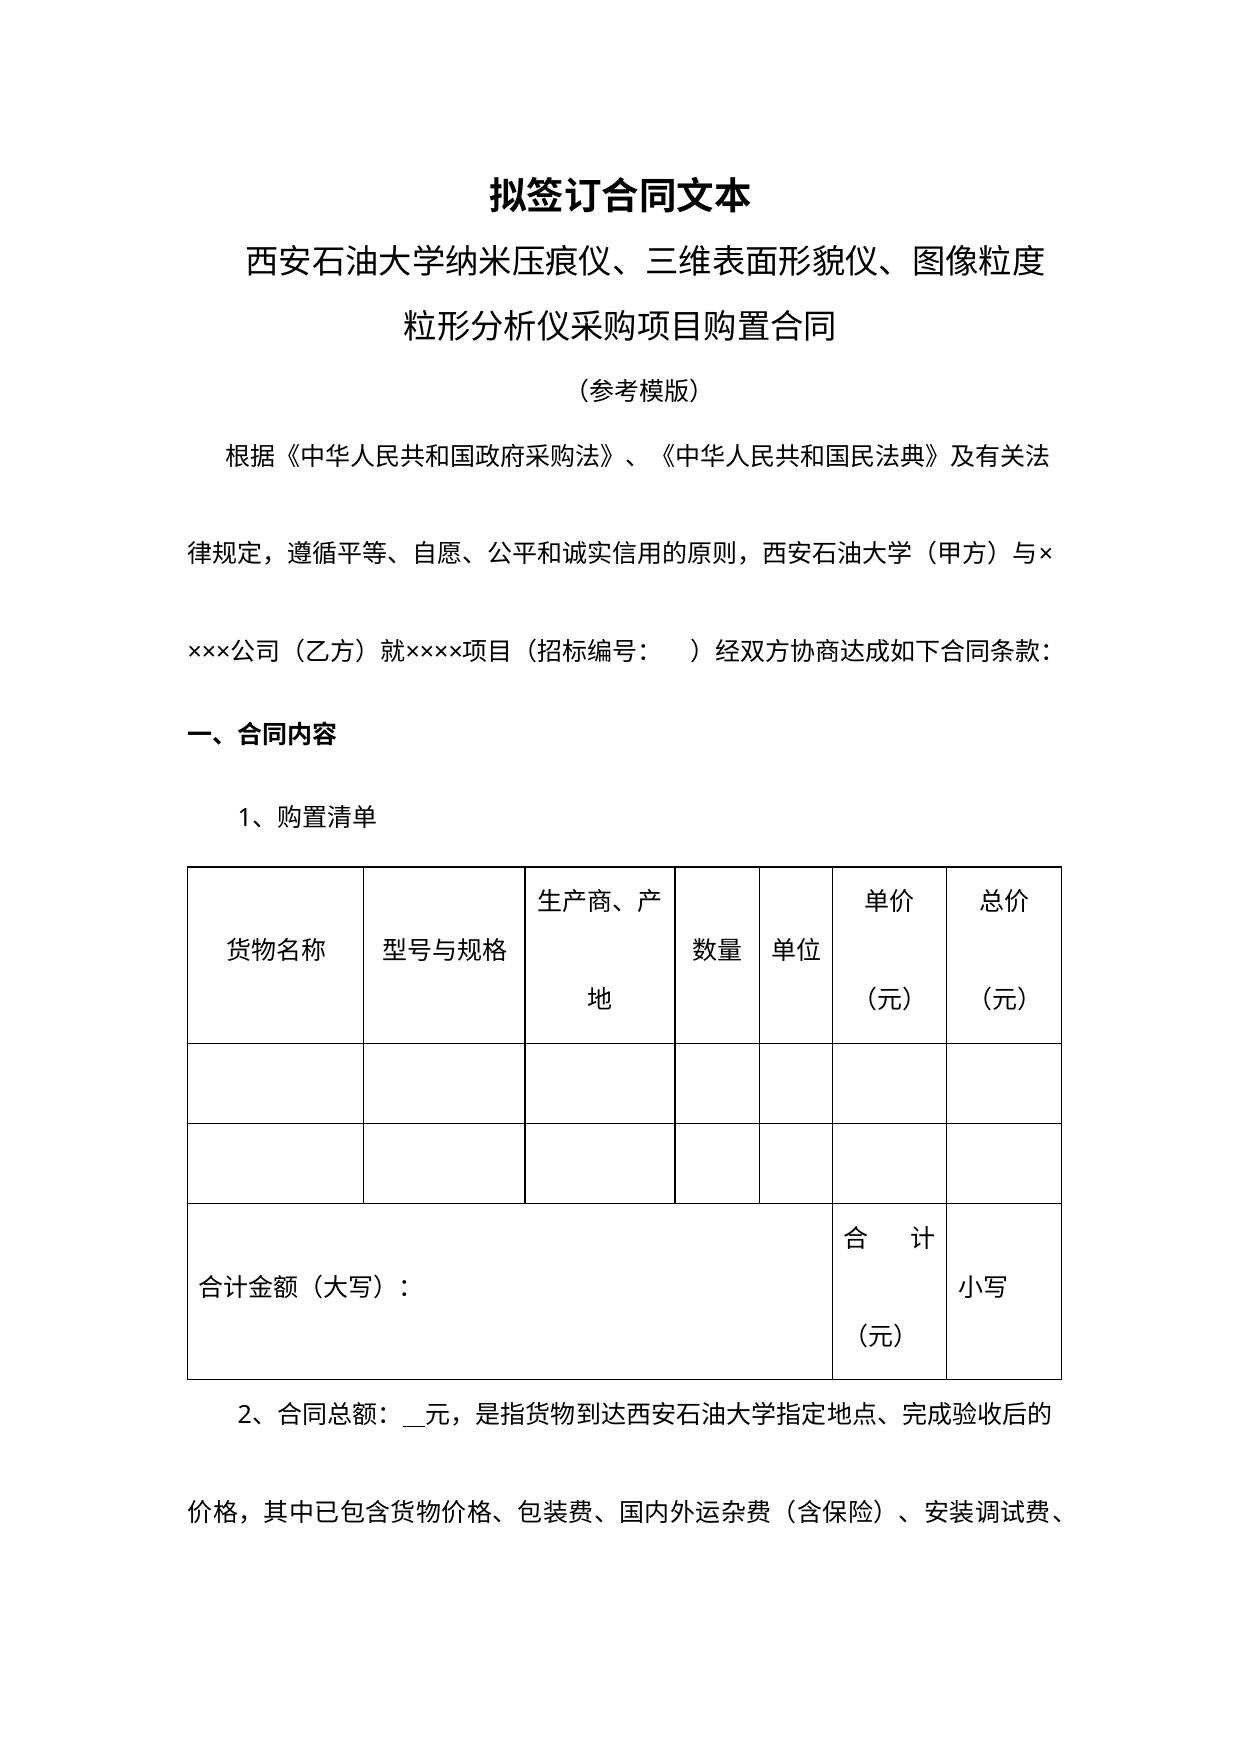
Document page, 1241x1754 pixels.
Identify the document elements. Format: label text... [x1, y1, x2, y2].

table_cell [526, 1124, 674, 1203]
table_cell [364, 1124, 524, 1203]
table_cell [676, 1044, 759, 1123]
text 1、购置清单 [187, 783, 1053, 848]
text （参考模版） [187, 357, 1053, 422]
table_cell [188, 1044, 363, 1123]
table_header 单位 [760, 868, 832, 1042]
table_header 生产商、产地 [526, 868, 674, 1042]
text 根据《中华人民共和国政府采购法》、《中华人民共和国民法典》及有关法律规定，遵循平等、自愿、公平和诚实信用的原则，西安石油大学（甲方）与××××公司（乙方）就××××项目（招标编号： ）经双方协商达成如下合同条款： [187, 422, 1053, 682]
table_cell [833, 1124, 946, 1203]
table_cell [188, 1124, 363, 1203]
table_cell [364, 1044, 524, 1123]
table_header 型号与规格 [364, 868, 524, 1042]
table_header 总价（元） [947, 868, 1061, 1042]
table_header 货物名称 [188, 868, 363, 1042]
table_cell [947, 1044, 1061, 1123]
table_header 数量 [676, 868, 759, 1042]
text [187, 1380, 1053, 1543]
table_cell [760, 1044, 832, 1123]
text 一、合同内容 [187, 700, 1053, 765]
table_cell 小写 [947, 1204, 1061, 1379]
table_cell [760, 1124, 832, 1203]
table_cell [947, 1124, 1061, 1203]
text 拟签订合同文本 [187, 162, 1053, 227]
table_cell 合计金额（大写）： [188, 1204, 832, 1379]
table_header 单价（元） [833, 868, 946, 1042]
table_cell [833, 1044, 946, 1123]
table_cell 合计（元） [833, 1204, 946, 1379]
table_cell [526, 1044, 674, 1123]
table_cell [676, 1124, 759, 1203]
text 西安石油大学纳米压痕仪、三维表面形貌仪、图像粒度粒形分析仪采购项目购置合同 [187, 227, 1053, 357]
